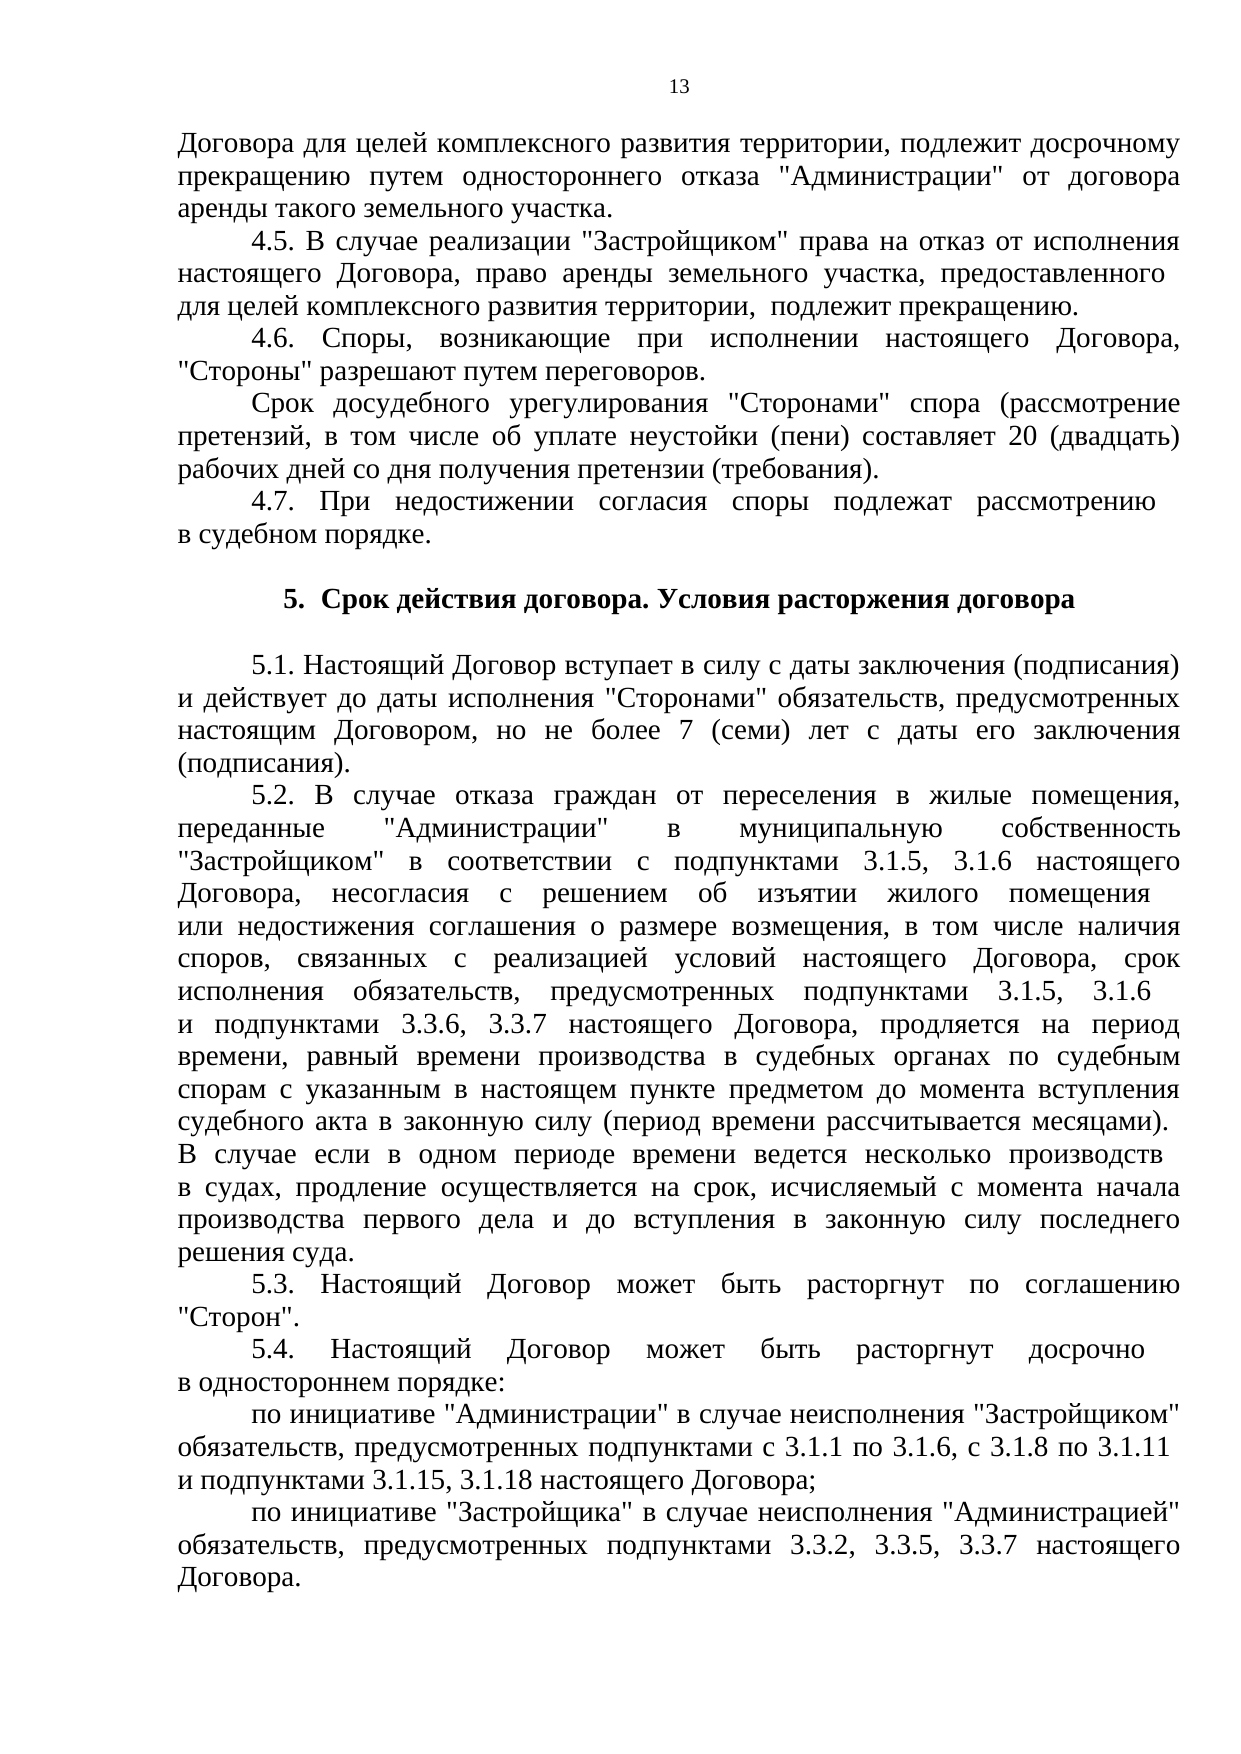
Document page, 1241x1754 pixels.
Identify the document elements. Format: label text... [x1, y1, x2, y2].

text 5.3. Настоящий Договор может быть расторгнут по соглашению "Сторон". [177, 1267, 1181, 1333]
text по инициативе "Администрации" в случае неисполнения "Застройщиком" обязательств, предусмотренных подпунктами с 3.1.1 по 3.1.6, с 3.1.8 по 3.1.11 и подпунктами 3.1.15, 3.1.18 настоящего Договора; [177, 1398, 1181, 1495]
text 4.6. Споры, возникающие при исполнении настоящего Договора, "Стороны" разрешают путем переговоров. [177, 322, 1181, 387]
text по инициативе "Застройщика" в случае неисполнения "Администрацией" обязательств, предусмотренных подпунктами 3.3.2, 3.3.5, 3.3.7 настоящего Договора. [177, 1495, 1181, 1593]
text 5.1. Настоящий Договор вступает в силу с даты заключения (подписания) и действует до даты исполнения "Сторонами" обязательств, предусмотренных настоящим Договором, но не более 7 (семи) лет с даты его заключения (подписания). [177, 648, 1181, 778]
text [177, 126, 1181, 224]
text 4.5. В случае реализации "Застройщиком" права на отказ от исполнения настоящего Договора, право аренды земельного участка, предоставленного для целей комплексного развития территории, подлежит прекращению. [177, 224, 1181, 322]
text 5.4. Настоящий Договор может быть расторгнут досрочно в одностороннем порядке: [177, 1333, 1181, 1398]
text 4.7. При недостижении согласия споры подлежат рассмотрению в судебном порядке. [177, 484, 1181, 550]
list Срок действия договора. Условия расторжения договора [177, 582, 1181, 615]
text 5.2. В случае отказа граждан от переселения в жилые помещения, переданные "Администрации" в муниципальную собственность "Застройщиком" в соответствии с подпунктами 3.1.5, 3.1.6 настоящего Договора, несогласия с решением об изъятии жилого помещения или недостижения соглашения о размере возмещения, в том числе наличия споров, связанных с реализацией условий настоящего Договора, срок исполнения обязательств, предусмотренных подпунктами 3.1.5, 3.1.6 и подпунктами 3.3.6, 3.3.7 настоящего Договора, продляется на период времени, равный времени производства в судебных органах по судебным спорам с указанным в настоящем пункте предметом до момента вступления судебного акта в законную силу (период времени рассчитывается месяцами). В случае если в одном периоде времени ведется несколько производств в судах, продление осуществляется на срок, исчисляемый с момента начала производства первого дела и до вступления в законную силу последнего решения суда. [177, 778, 1181, 1267]
text Срок досудебного урегулирования "Сторонами" спора (рассмотрение претензий, в том числе об уплате неустойки (пени) составляет 20 (двадцать) рабочих дней со дня получения претензии (требования). [177, 387, 1181, 484]
